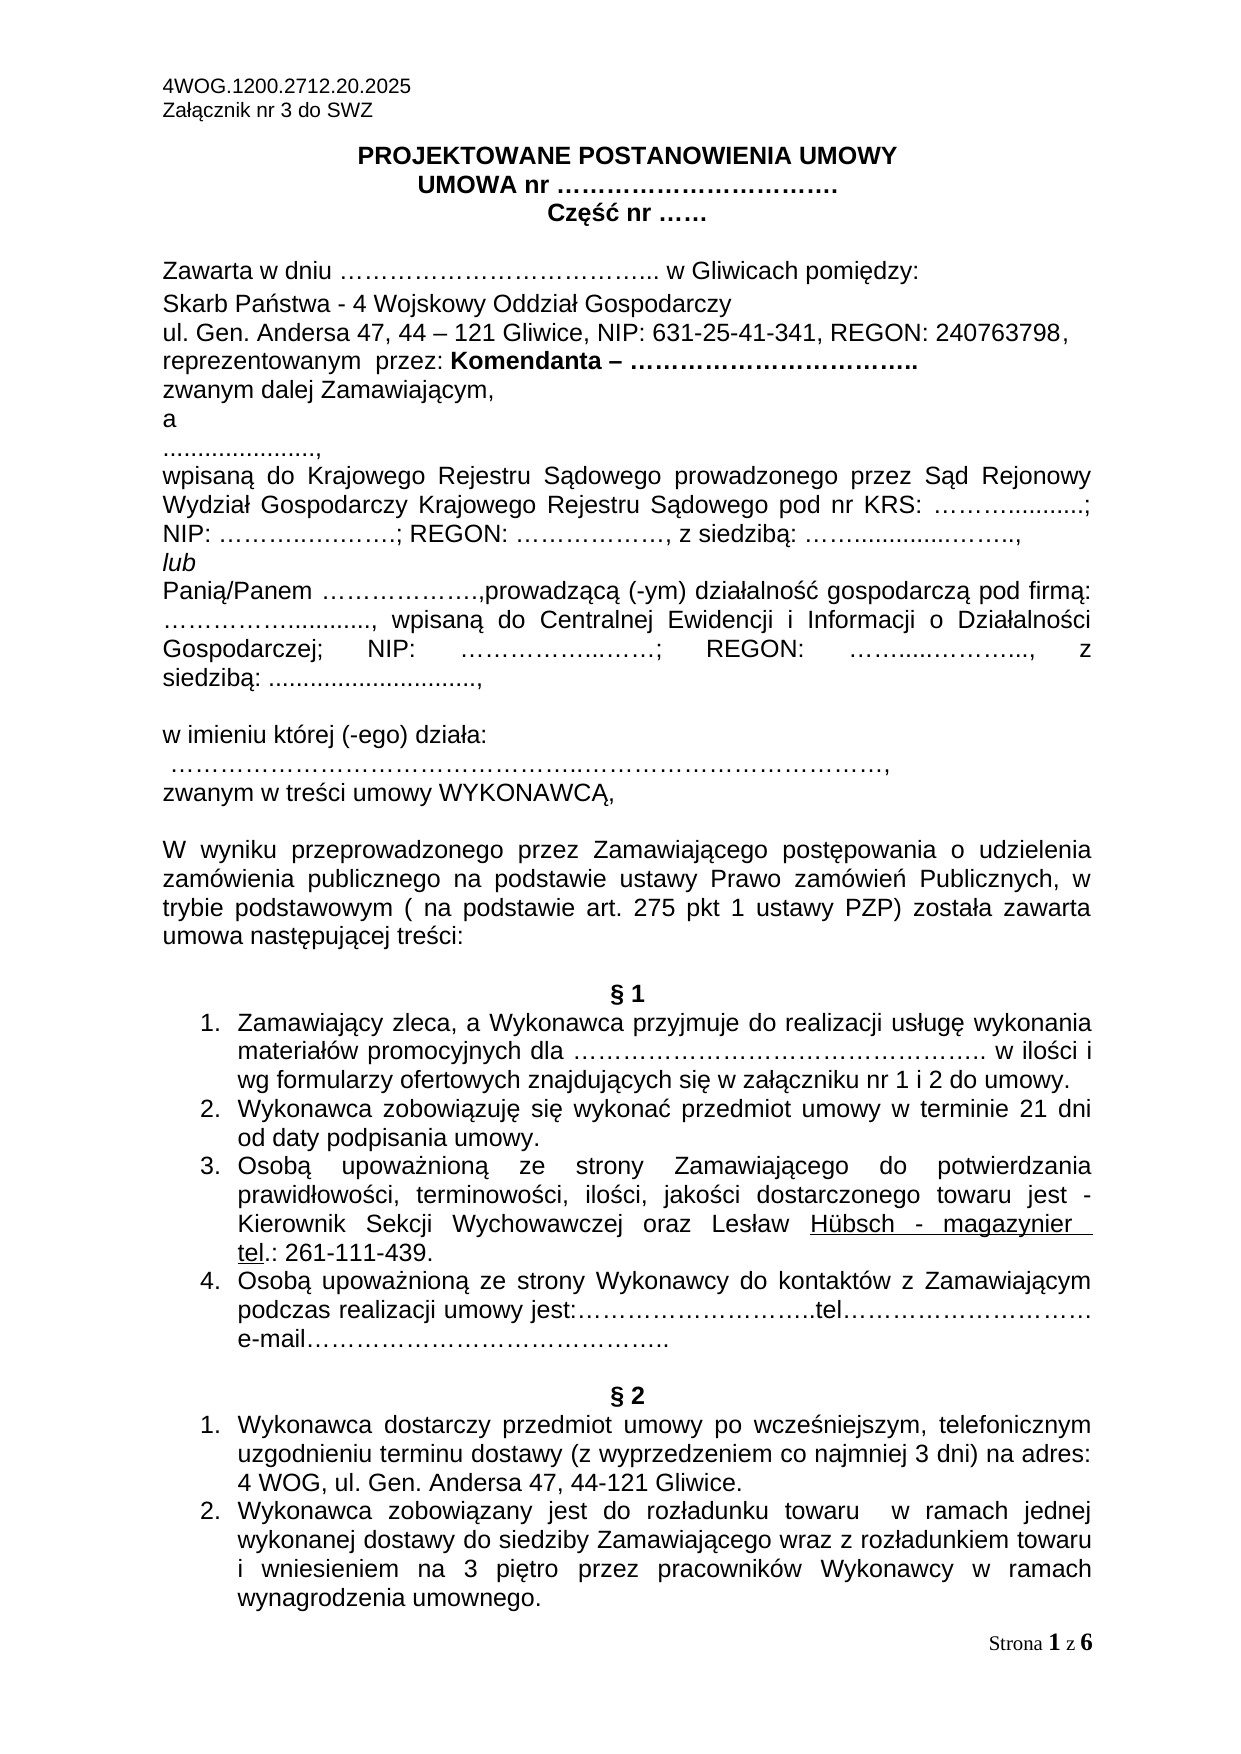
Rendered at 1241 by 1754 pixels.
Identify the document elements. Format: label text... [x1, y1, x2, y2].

list Wykonawca zobowiązuję się wykonać przedmiot umowy w terminie 21 dni od daty podpisania umowy. [200, 1094, 1093, 1151]
text § 2 [162, 1381, 1093, 1410]
text a [162, 404, 1093, 433]
text zwanym dalej Zamawiającym, [162, 375, 1093, 404]
text lub [162, 548, 1093, 576]
text Część nr …… [162, 198, 1093, 227]
text Skarb Państwa - 4 Wojskowy Oddział Gospodarczy [162, 289, 1093, 318]
text Zawarta w dniu ………………………………... w Gliwicach pomiędzy: [162, 256, 1093, 284]
list Osobą upoważnioną ze strony Zamawiającego do potwierdzania prawidłowości, terminowości, ilości, jakości dostarczonego towaru jest - Kierownik Sekcji Wychowawczej oraz Lesław Hübsch - magazynier tel.: 261-111-439. [200, 1151, 1093, 1266]
text § 1 [162, 979, 1093, 1008]
text wpisaną do Krajowego Rejestru Sądowego prowadzonego przez Sąd Rejonowy Wydział Gospodarczy Krajowego Rejestru Sądowego pod nr KRS: ………...........; NIP: ………..….…….; REGON: ………………, z siedzibą: ……..............…….., [162, 461, 1093, 548]
text Panią/Panem ……………….,prowadzącą (-ym) działalność gospodarczą pod firmą: ……………............, wpisaną do Centralnej Ewidencji i Informacji o Działalności Gospodarczej; NIP: ……………...……; REGON: …….....………..., z siedzibą: .............................., [162, 576, 1093, 691]
list Wykonawca zobowiązany jest do rozładunku towaru w ramach jednej wykonanej dostawy do siedziby Zamawiającego wraz z rozładunkiem towaru i wniesieniem na 3 piętro przez pracowników Wykonawcy w ramach wynagrodzenia umownego. [200, 1496, 1093, 1611]
text UMOWA nr ……………………………. [162, 169, 1093, 198]
text PROJEKTOWANE POSTANOWIENIA UMOWY [162, 141, 1093, 169]
text ......................, [162, 433, 1093, 461]
text ul. Gen. Andersa 47, 44 – 121 Gliwice, NIP: 631-25-41-341, REGON: 240763798, [162, 318, 1093, 346]
list Wykonawca dostarczy przedmiot umowy po wcześniejszym, telefonicznym uzgodnieniu terminu dostawy (z wyprzedzeniem co najmniej 3 dni) na adres: 4 WOG, ul. Gen. Andersa 47, 44-121 Gliwice. [200, 1410, 1093, 1496]
list Osobą upoważnioną ze strony Wykonawcy do kontaktów z Zamawiającym podczas realizacji umowy jest:………………………..tel………………………… e-mail…………………………………….. [200, 1266, 1093, 1353]
text w imieniu której (-ego) działa: [162, 720, 1093, 749]
list Zamawiający zleca, a Wykonawca przyjmuje do realizacji usługę wykonania materiałów promocyjnych dla ………………………………………….. w ilości i wg formularzy ofertowych znajdujących się w załączniku nr 1 i 2 do umowy. [200, 1008, 1093, 1094]
text reprezentowanym przez: Komendanta – …………………………….. [162, 346, 1093, 375]
text W wyniku przeprowadzonego przez Zamawiającego postępowania o udzielenia zamówienia publicznego na podstawie ustawy Prawo zamówień Publicznych, w trybie podstawowym ( na podstawie art. 275 pkt 1 ustawy PZP) została zawarta umowa następującej treści: [162, 835, 1093, 950]
text zwanym w treści umowy WYKONAWCĄ, [162, 778, 1093, 806]
text …………………………………………..………………………………, [162, 749, 1093, 778]
